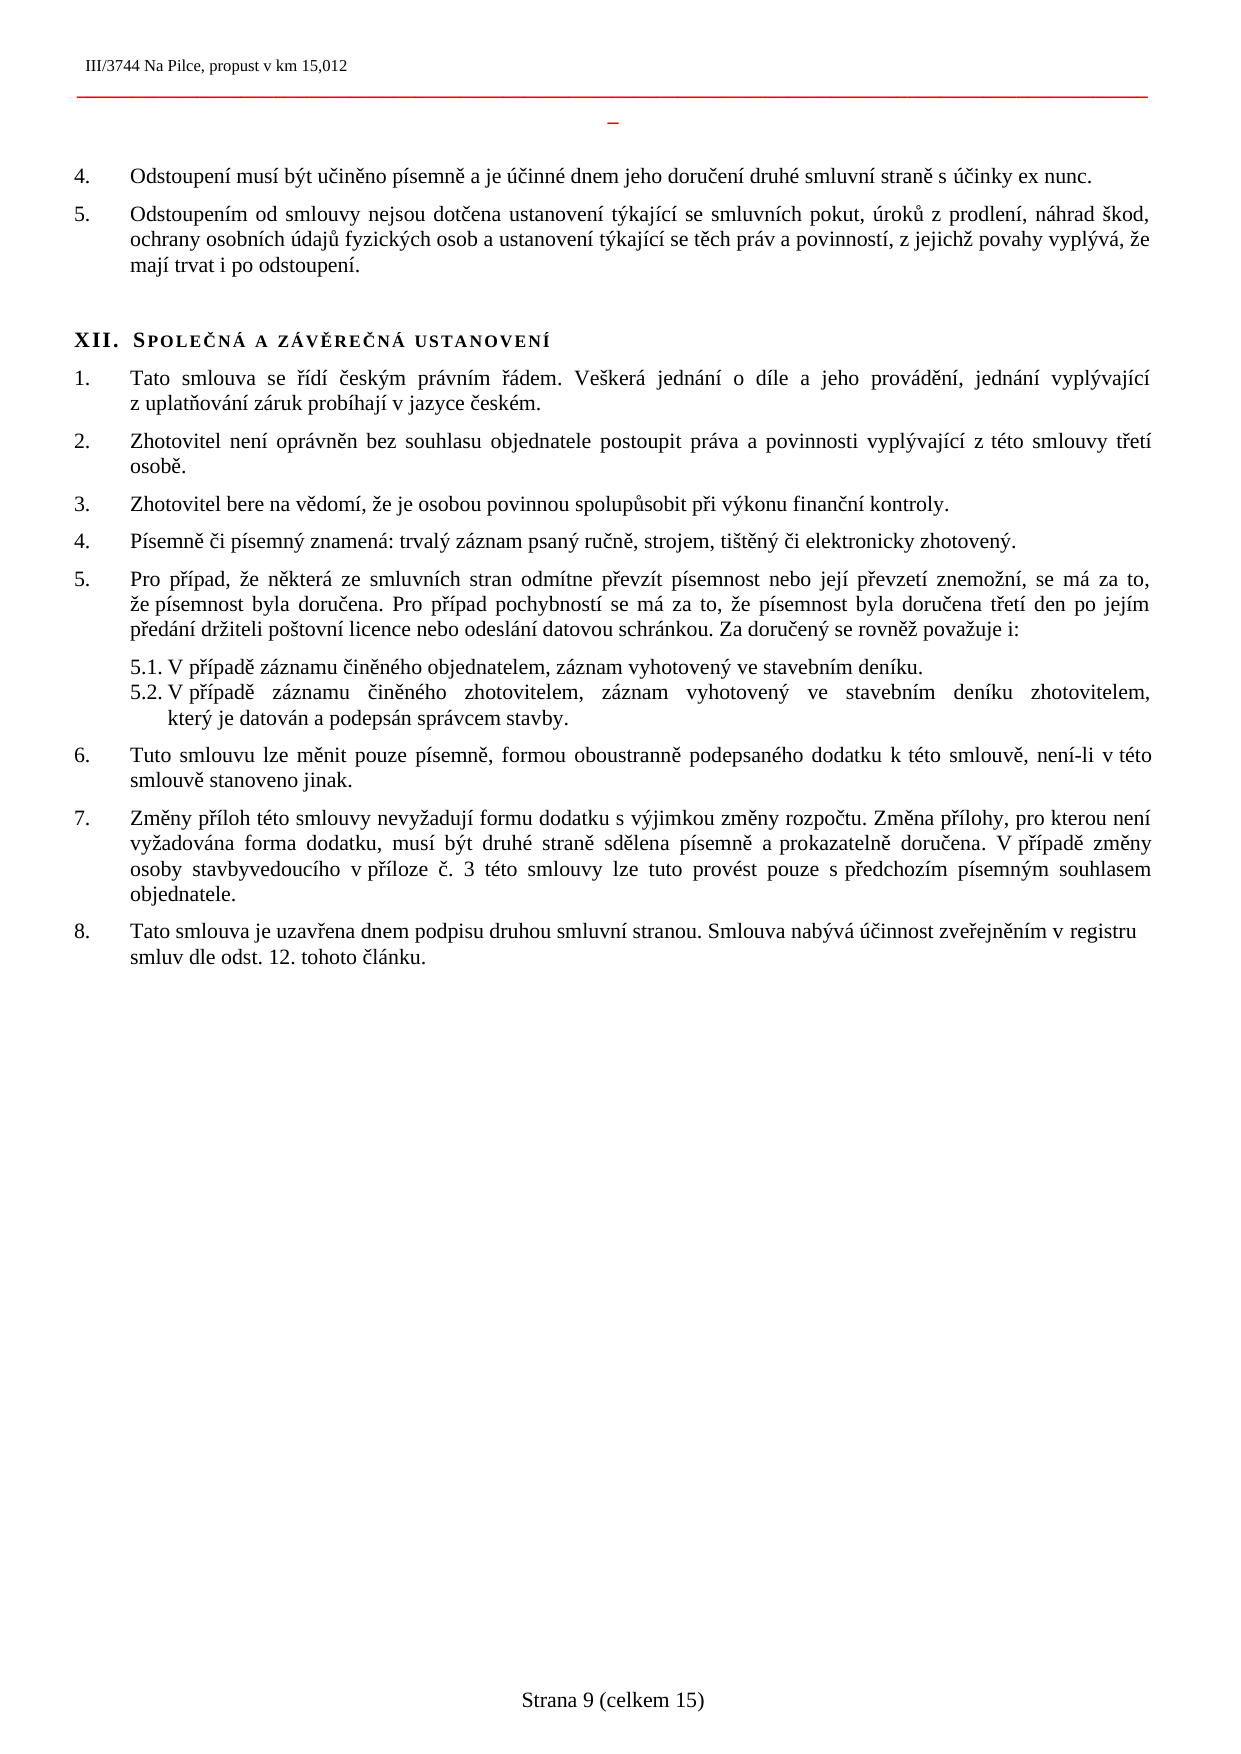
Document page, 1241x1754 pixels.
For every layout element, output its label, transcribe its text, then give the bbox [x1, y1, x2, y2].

list Pro případ, že některá ze smluvních stran odmítne převzít písemnost nebo její převzetí znemožní, se má za to, že písemnost byla doručena. Pro případ pochybností se má za to, že písemnost byla doručena třetí den po jejím předání držiteli poštovní licence nebo odeslání datovou schránkou. Za doručený se rovněž považuje i: [74, 566, 1152, 642]
list Tuto smlouvu lze měnit pouze písemně, formou oboustranně podepsaného dodatku k této smlouvě, není-li v této smlouvě stanoveno jinak. [74, 742, 1152, 793]
list Tato smlouva se řídí českým právním řádem. Veškerá jednání o díle a jeho provádění, jednání vyplývající z uplatňování záruk probíhají v jazyce českém. [74, 365, 1152, 415]
list Zhotovitel není oprávněn bez souhlasu objednatele postoupit práva a povinnosti vyplývající z této smlouvy třetí osobě. [74, 428, 1152, 478]
list Společná a závěrečná ustanovení [74, 327, 1152, 352]
list V případě záznamu činěného zhotovitelem, záznam vyhotovený ve stavebním deníku zhotovitelem, který je datován a podepsán správcem stavby. [130, 679, 1152, 730]
list Tato smlouva je uzavřena dnem podpisu druhou smluvní stranou. Smlouva nabývá účinnost zveřejněním v registru smluv dle odst. 12. tohoto článku. [74, 918, 1152, 969]
list V případě záznamu činěného objednatelem, záznam vyhotovený ve stavebním deníku. [130, 654, 1152, 679]
list Zhotovitel bere na vědomí, že je osobou povinnou spolupůsobit při výkonu finanční kontroly. [74, 491, 1152, 516]
list Změny příloh této smlouvy nevyžadují formu dodatku s výjimkou změny rozpočtu. Změna přílohy, pro kterou není vyžadována forma dodatku, musí být druhé straně sdělena písemně a prokazatelně doručena. V případě změny osoby stavbyvedoucího v příloze č. 3 této smlouvy lze tuto provést pouze s předchozím písemným souhlasem objednatele. [74, 805, 1152, 906]
list Písemně či písemný znamená: trvalý záznam psaný ručně, strojem, tištěný či elektronicky zhotovený. [74, 528, 1152, 553]
list Odstoupení musí být učiněno písemně a je účinné dnem jeho doručení druhé smluvní straně s účinky ex nunc. [74, 163, 1152, 189]
list Odstoupením od smlouvy nejsou dotčena ustanovení týkající se smluvních pokut, úroků z prodlení, náhrad škod, ochrany osobních údajů fyzických osob a ustanovení týkající se těch práv a povinností, z jejichž povahy vyplývá, že mají trvat i po odstoupení. [74, 201, 1152, 277]
